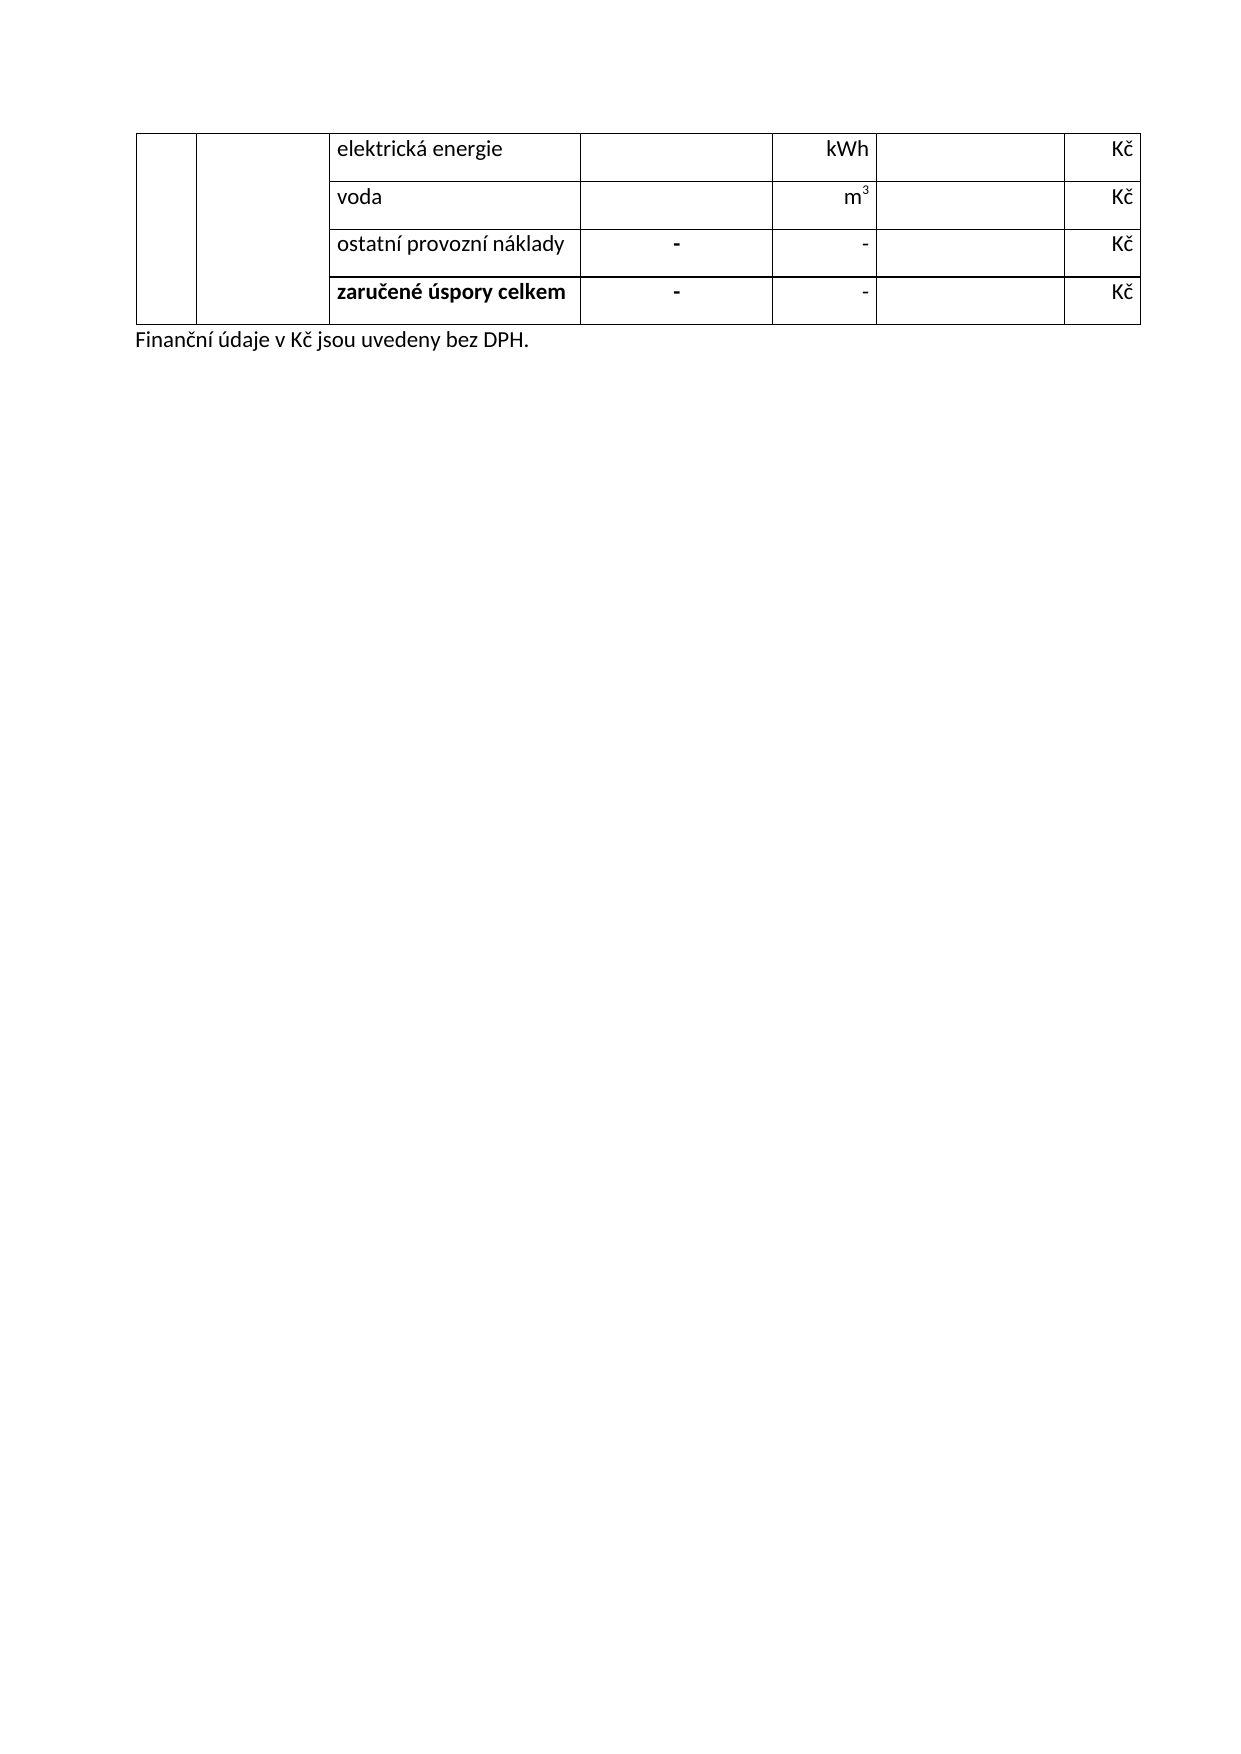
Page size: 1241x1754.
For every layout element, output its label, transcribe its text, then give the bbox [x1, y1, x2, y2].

table_cell - [773, 278, 876, 324]
table_cell [877, 230, 1064, 276]
table_cell [877, 278, 1064, 324]
table_cell m3 [773, 182, 876, 228]
table_cell Kč [1065, 278, 1140, 324]
table_cell Kč [1065, 134, 1140, 181]
table_cell Kč [1065, 230, 1140, 276]
table_cell ostatní provozní náklady [330, 230, 580, 276]
table_cell zaručené úspory celkem [330, 278, 580, 324]
table_cell voda [330, 182, 580, 228]
table_cell [581, 182, 772, 228]
table_cell - [581, 230, 772, 276]
table_cell kWh [773, 134, 876, 181]
text Finanční údaje v Kč jsou uvedeny bez DPH. [130, 325, 1110, 353]
table_cell elektrická energie [330, 134, 580, 181]
table_cell [877, 182, 1064, 228]
table_cell [581, 134, 772, 181]
table_cell Kč [1065, 182, 1140, 228]
table_cell - [773, 230, 876, 276]
table_cell [877, 134, 1064, 181]
table_cell - [581, 278, 772, 324]
